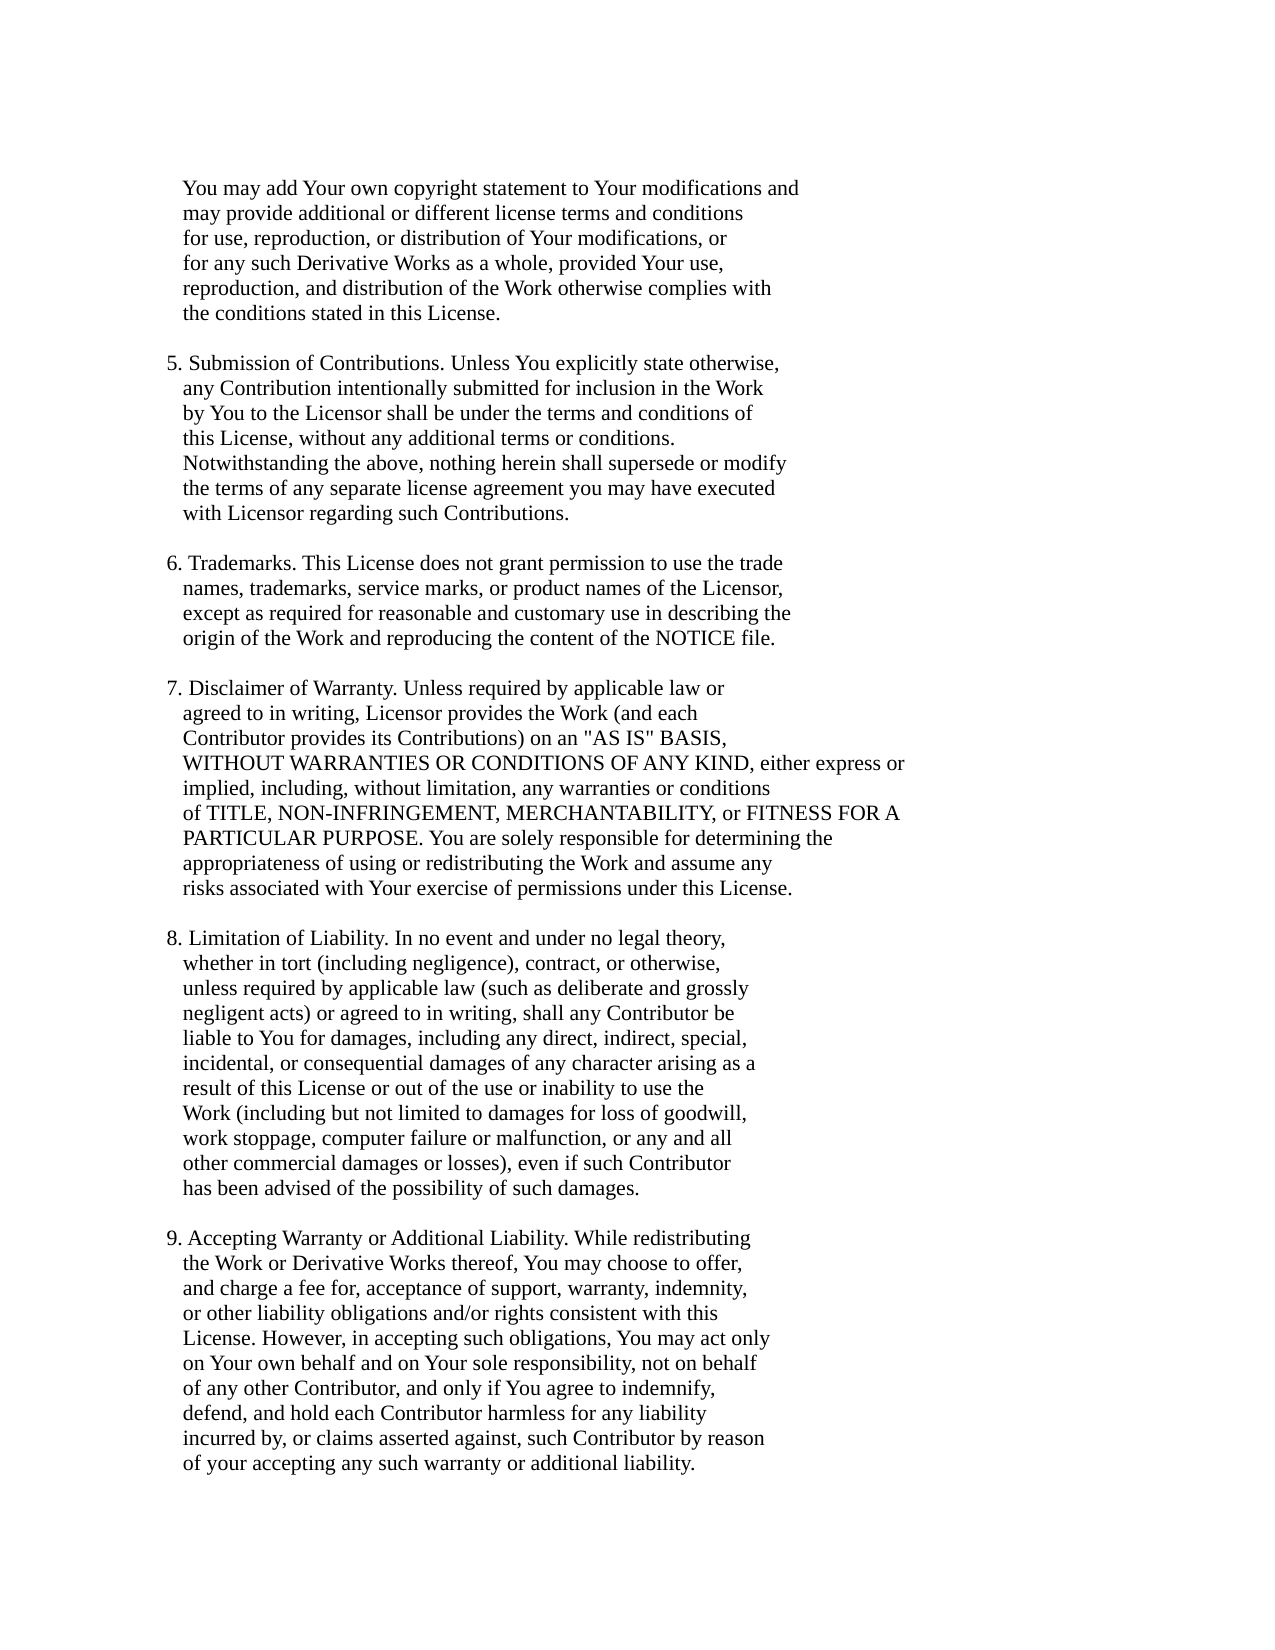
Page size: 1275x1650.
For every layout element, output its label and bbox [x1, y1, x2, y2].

text [150, 150, 1125, 1500]
